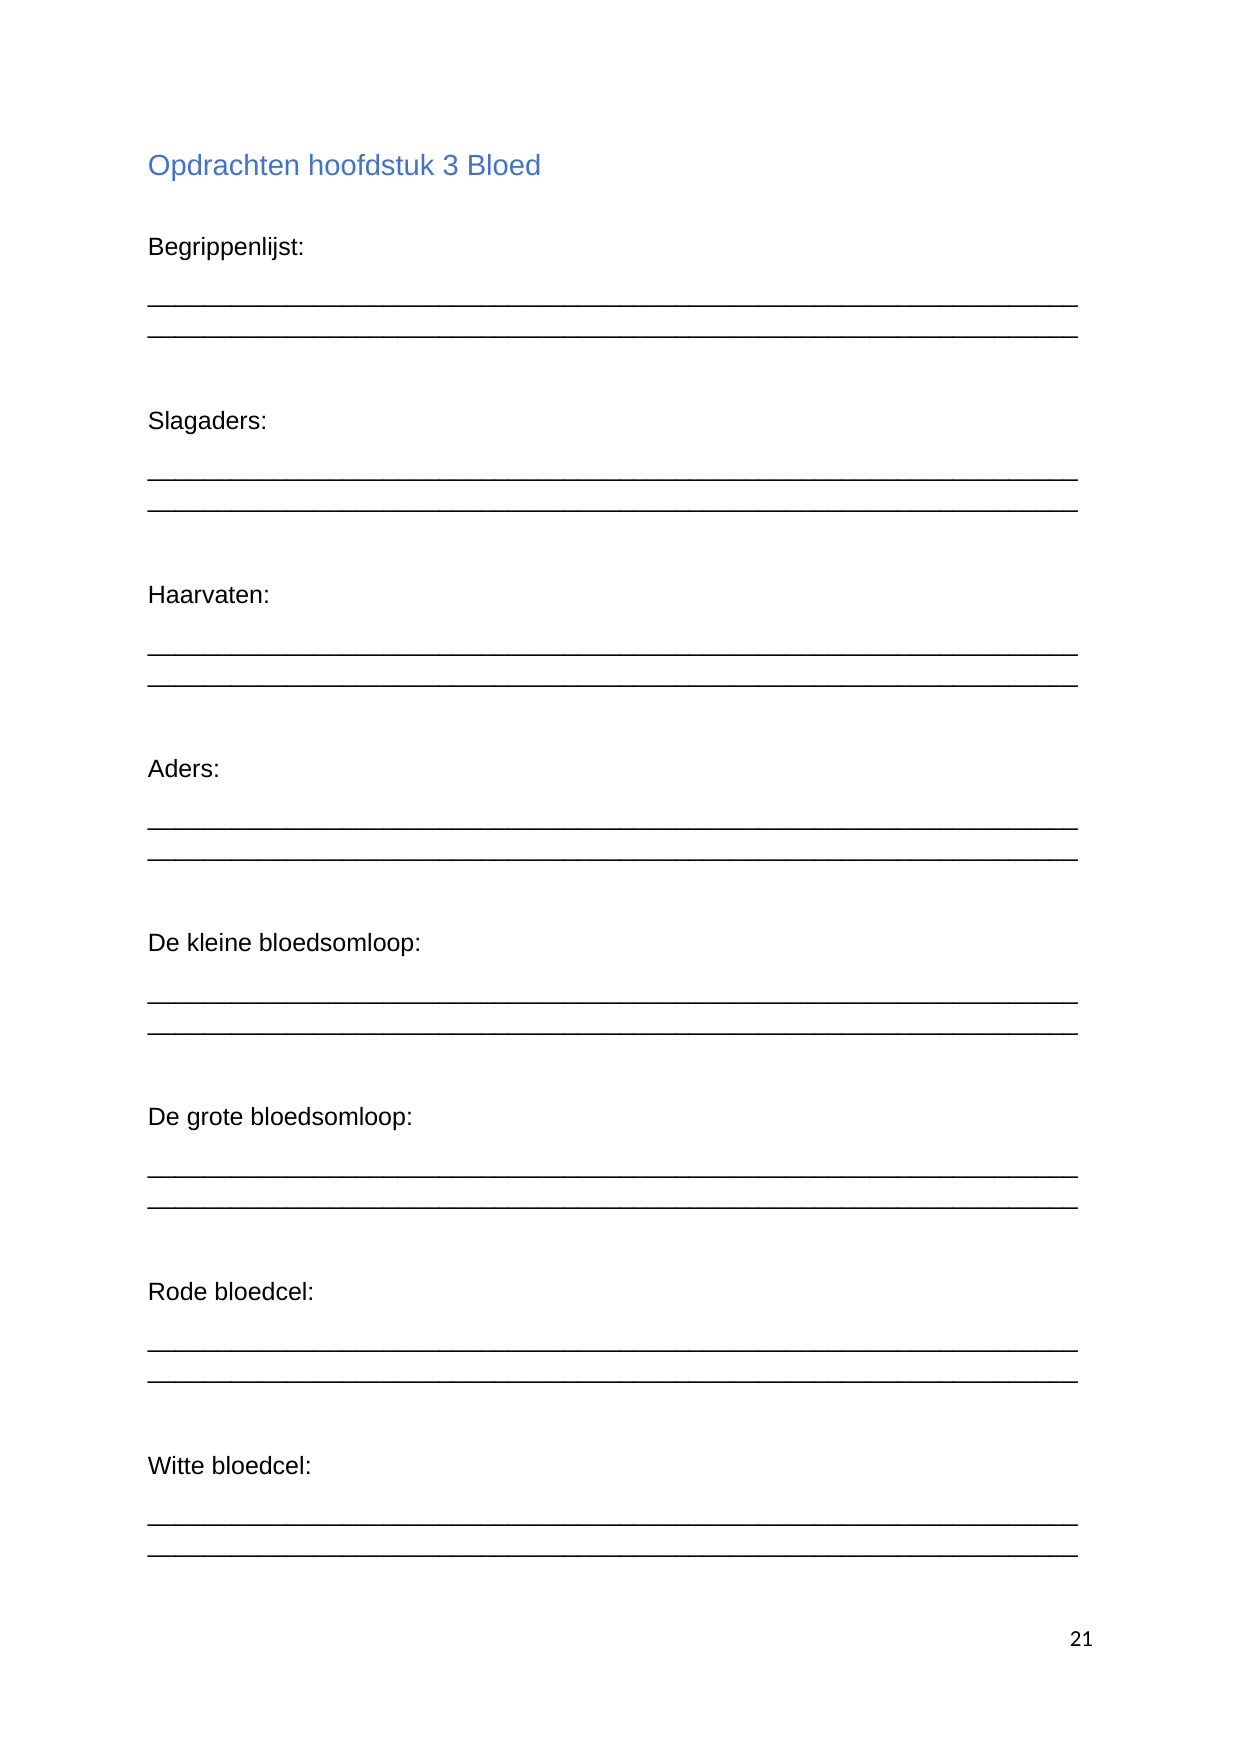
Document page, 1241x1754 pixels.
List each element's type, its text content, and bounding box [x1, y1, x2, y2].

text Begrippenlijst: [148, 231, 1093, 260]
text ______________________________________________________________________________________________________________________________________ [148, 279, 1093, 339]
text De kleine bloedsomloop: [148, 928, 1093, 957]
text Haarvaten: [148, 580, 1093, 608]
text Rode bloedcel: [148, 1276, 1093, 1305]
text De grote bloedsomloop: [148, 1102, 1093, 1131]
text ______________________________________________________________________________________________________________________________________ [148, 802, 1093, 861]
text ______________________________________________________________________________________________________________________________________ [148, 627, 1093, 687]
text Slagaders: [148, 406, 1093, 434]
text ______________________________________________________________________________________________________________________________________ [148, 453, 1093, 513]
text Aders: [148, 754, 1093, 783]
subtitle Opdrachten hoofdstuk 3 Bloed [148, 148, 1093, 181]
text Witte bloedcel: [148, 1451, 1093, 1479]
text ______________________________________________________________________________________________________________________________________ [148, 976, 1093, 1036]
text ______________________________________________________________________________________________________________________________________ [148, 1150, 1093, 1210]
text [148, 1498, 1093, 1558]
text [148, 1324, 1093, 1384]
